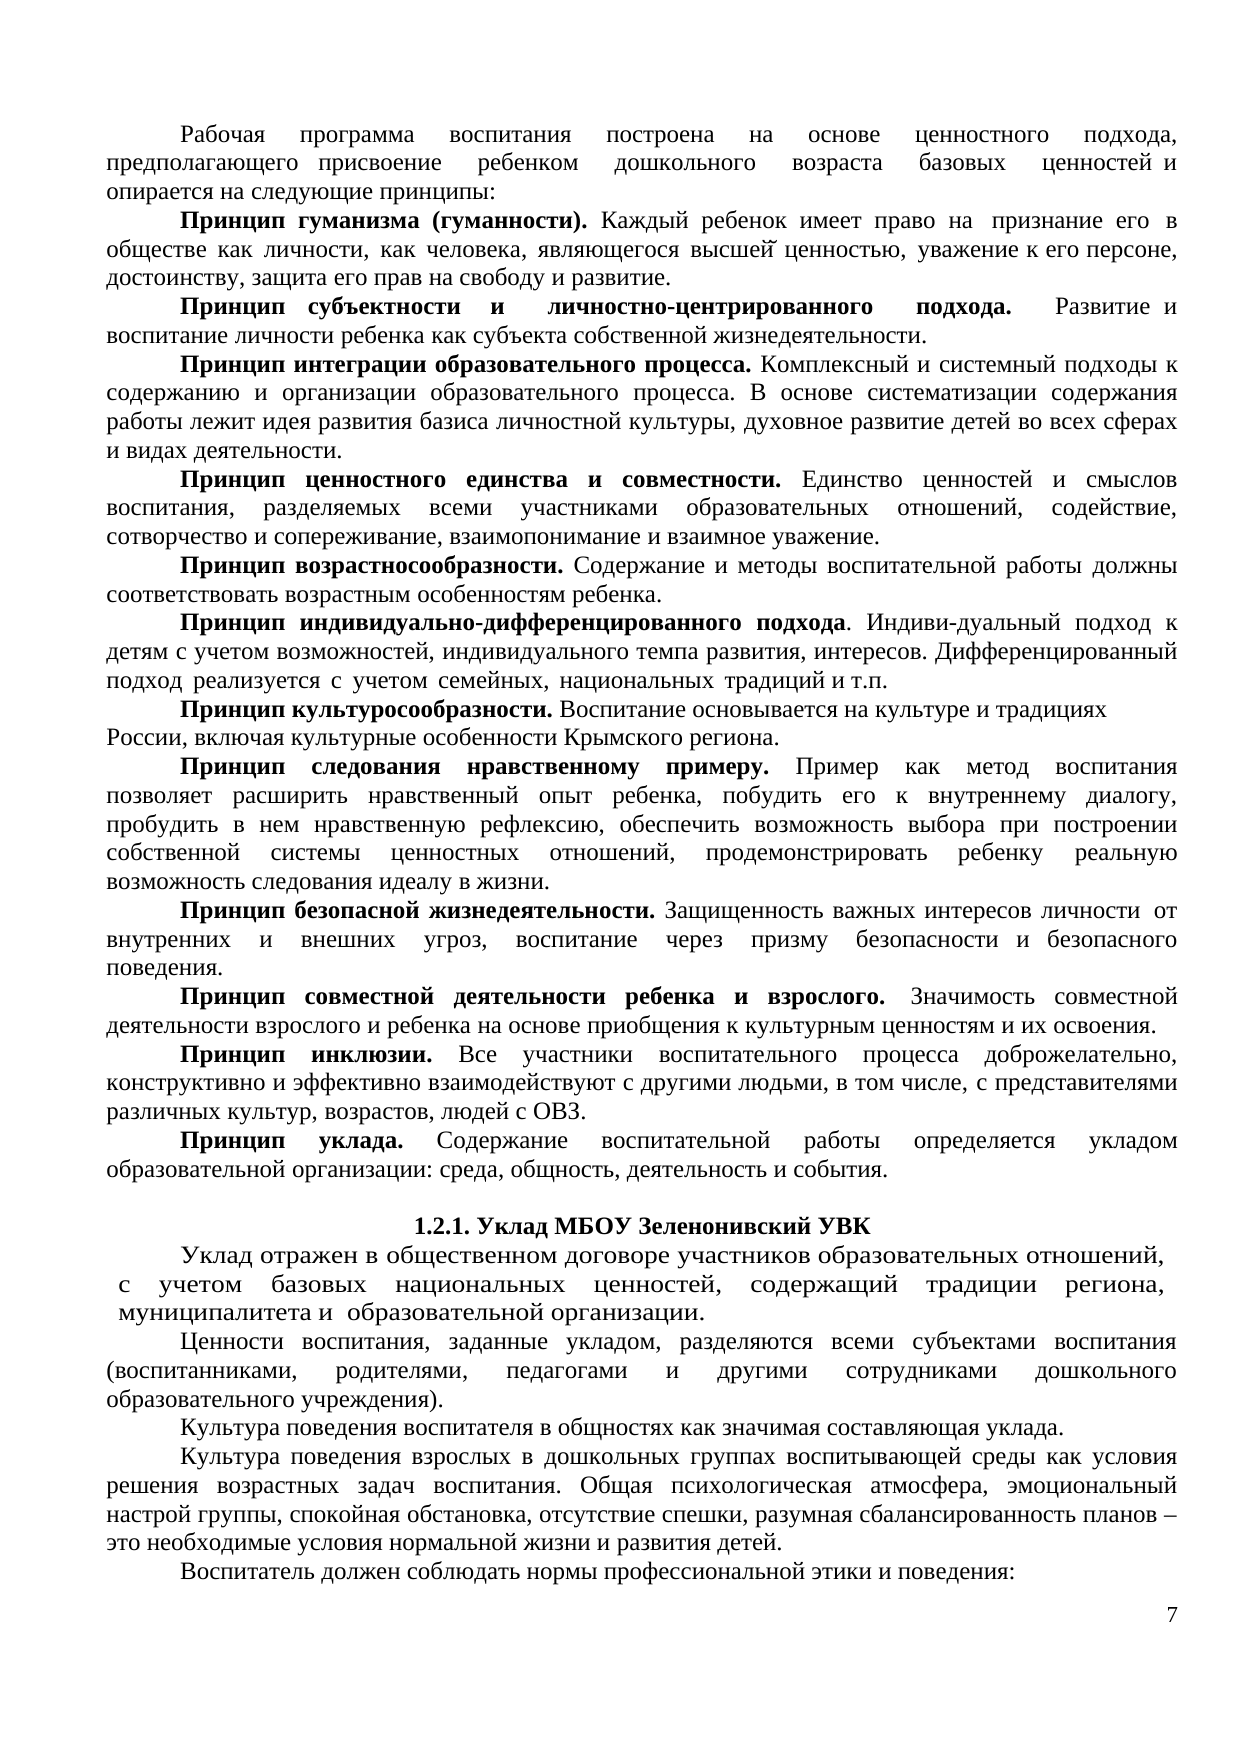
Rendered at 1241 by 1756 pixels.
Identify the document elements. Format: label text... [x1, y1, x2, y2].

text Культура поведения взрослых в дошкольных группах воспитывающей среды как условия решения возрастных задач воспитания. Общая психологическая атмосфера, эмоциональный настрой группы, спокойная обстановка, отсутствие спешки, разумная сбалансированность планов – это необходимые условия нормальной жизни и развития детей. [106, 1441, 1178, 1556]
text Принцип совместной деятельности ребенка и взрослого. Значимость совместной деятельности взрослого и ребенка на основе приобщения к культурным ценностям и их освоения. [106, 981, 1178, 1039]
text Уклад отражен в общественном договоре участников образовательных отношений, с учетом базовых национальных ценностей, содержащий традиции региона, муниципалитета и образовательной организации. [118, 1240, 1165, 1326]
text Принцип безопасной жизнедеятельности. Защищенность важных интересов личности от внутренних и внешних угроз, воспитание через призму безопасности и безопасного поведения. [106, 895, 1178, 981]
text Принцип индивидуально-дифференцированного подхода. Индиви-дуальный подход к детям с учетом возможностей, индивидуального темпа развития, интересов. Дифференцированный подход реализуется с учетом семейных, национальных традиций и т.п. [106, 607, 1178, 694]
text Воспитатель должен соблюдать нормы профессиональной этики и поведения: [106, 1556, 1178, 1585]
text Рабочая программа воспитания построена на основе ценностного подхода, предполагающего присвоение ребенком дошкольного возраста базовых ценностей и опирается на следующие принципы: [106, 119, 1178, 205]
text Принцип возрастносообразности. Содержание и методы воспитательной работы должны соответствовать возрастным особенностям ребенка. [106, 550, 1178, 607]
text Принцип субъектности и личностно-центрированного подхода. Развитие и воспитание личности ребенка как субъекта собственной жизнедеятельности. [106, 291, 1178, 349]
text Культура поведения воспитателя в общностях как значимая составляющая уклада. [118, 1412, 1165, 1441]
text Принцип инклюзии. Все участники воспитательного процесса доброжелательно, конструктивно и эффективно взаимодействуют с другими людьми, в том числе, с представителями различных культур, возрастов, людей с ОВЗ. [106, 1039, 1178, 1125]
text Принцип следования нравственному примеру. Пример как метод воспитания позволяет расширить нравственный опыт ребенка, побудить его к внутреннему диалогу, пробудить в нем нравственную рефлексию, обеспечить возможность выбора при построении собственной системы ценностных отношений, продемонстрировать ребенку реальную возможность следования идеалу в жизни. [106, 751, 1178, 895]
text Принцип ценностного единства и совместности. Единство ценностей и смыслов воспитания, разделяемых всеми участниками образовательных отношений, содействие, сотворчество и сопереживание, взаимопонимание и взаимное уважение. [106, 464, 1178, 550]
text Принцип уклада. Содержание воспитательной работы определяется укладом образовательной организации: среда, общность, деятельность и события. [106, 1125, 1178, 1182]
text Принцип интеграции образовательного процесса. Комплексный и системный подходы к содержанию и организации образовательного процесса. В основе систематизации содержания работы лежит идея развития базиса личностной культуры, духовное развитие детей во всех сферах и видах деятельности. [106, 349, 1178, 464]
text Принцип культуросообразности. Воспитание основывается на культуре и традициях России, включая культурные особенности Крымского региона. [106, 694, 1178, 751]
text Ценности воспитания, заданные укладом, разделяются всеми субъектами воспитания (воспитанниками, родителями, педагогами и другими сотрудниками дошкольного образовательного учреждения). [106, 1326, 1178, 1412]
text 1.2.1. Уклад МБОУ Зеленонивский УВК [106, 1211, 1178, 1240]
text Принцип гуманизма (гуманности). Каждый ребенок имеет право на признание его в обществе как личности, как человека, являющегося высшей̆ ценностью, уважение к его персоне, достоинству, защита его прав на свободу и развитие. [106, 205, 1178, 291]
